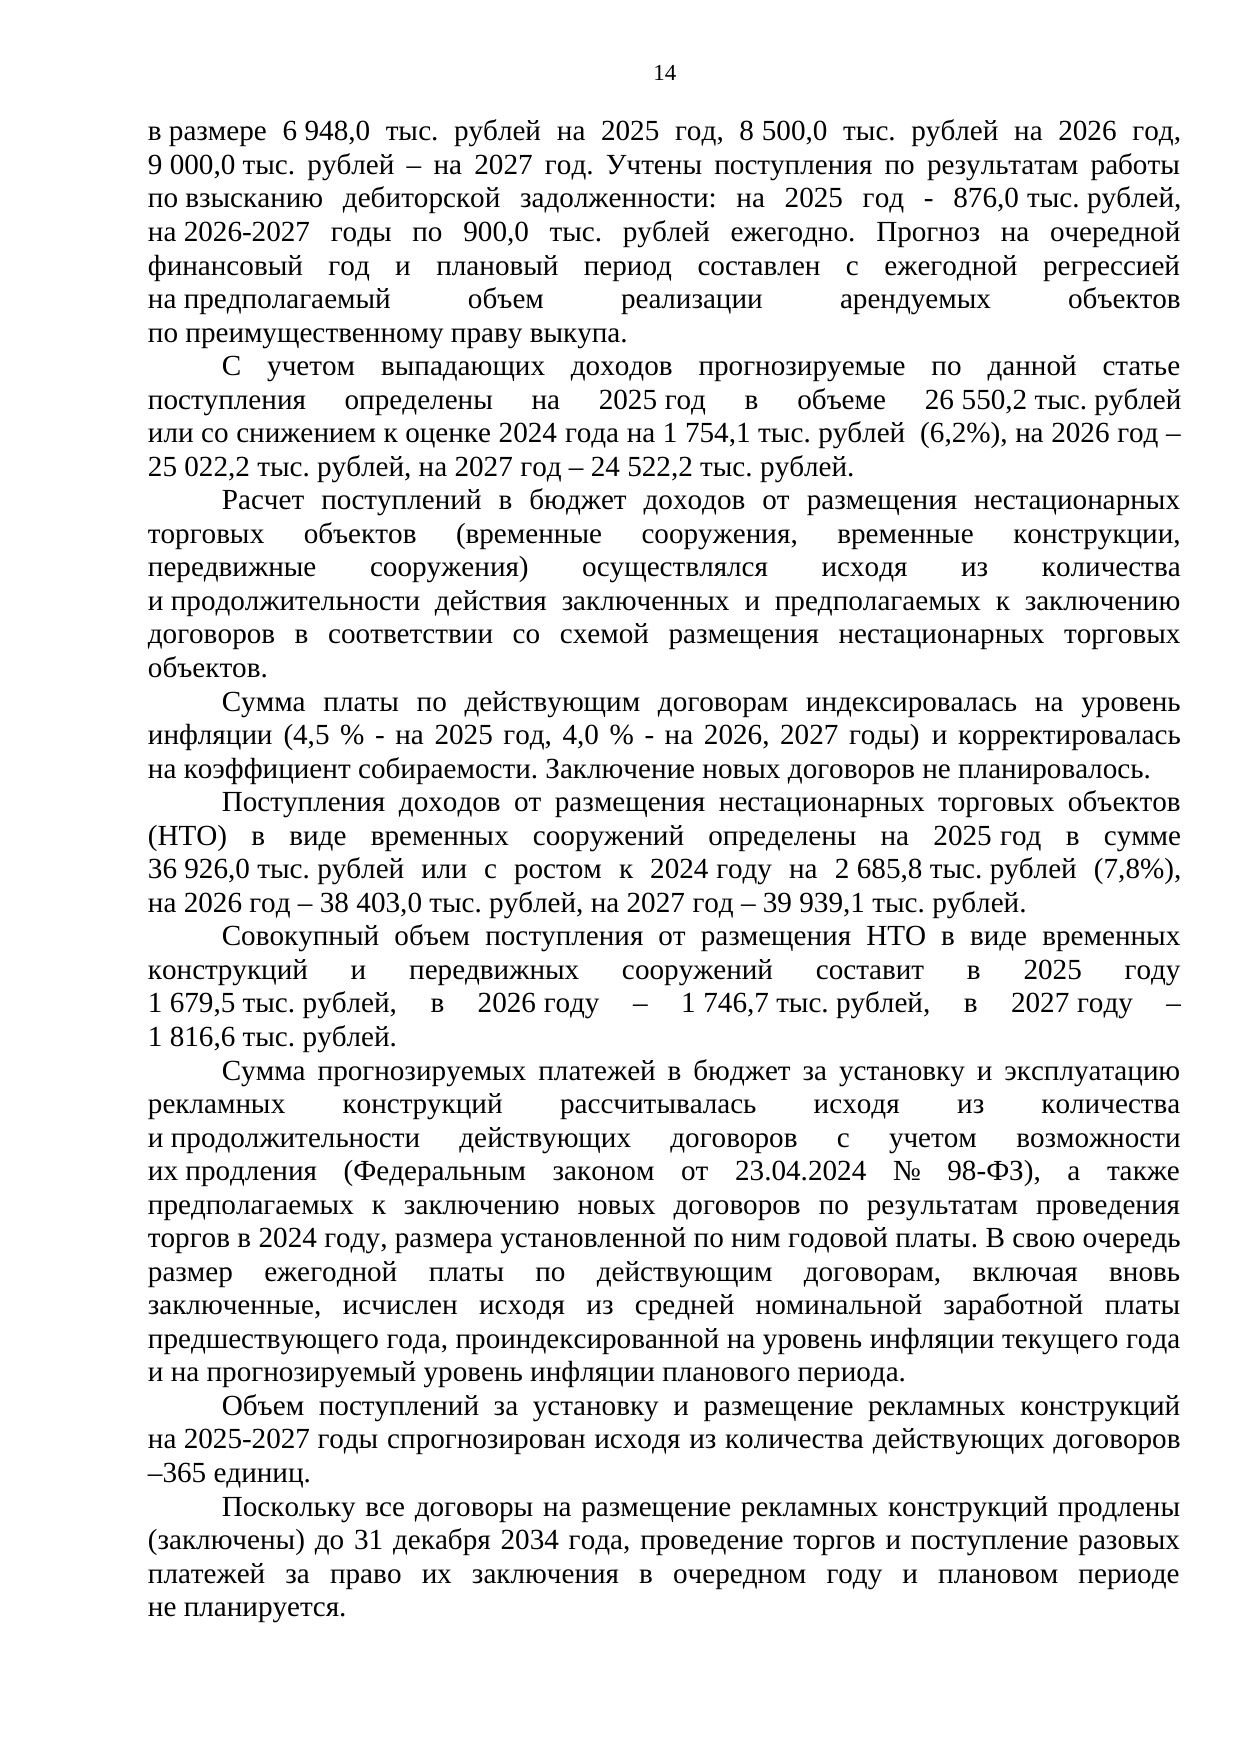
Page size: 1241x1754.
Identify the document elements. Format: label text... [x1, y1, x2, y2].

text Расчет поступлений в бюджет доходов от размещения нестационарных торговых объектов (временные сооружения, временные конструкции, передвижные сооружения) осуществлялся исходя из количества и продолжительности действия заключенных и предполагаемых к заключению договоров в соответствии со схемой размещения нестационарных торговых объектов. [148, 482, 1181, 684]
text Объем поступлений за установку и размещение рекламных конструкций на 2025-2027 годы спрогнозирован исходя из количества действующих договоров –365 единиц. [148, 1388, 1181, 1489]
text Поступления доходов от размещения нестационарных торговых объектов (НТО) в виде временных сооружений определены на 2025 год в сумме 36 926,0 тыс. рублей или с ростом к 2024 году на 2 685,8 тыс. рублей (7,8%), на 2026 год – 38 403,0 тыс. рублей, на 2027 год – 39 939,1 тыс. рублей. [148, 784, 1181, 918]
text Поскольку все договоры на размещение рекламных конструкций продлены (заключены) до 31 декабря 2034 года, проведение торгов и поступление разовых платежей за право их заключения в очередном году и плановом периоде не планируется. [148, 1489, 1181, 1623]
text С учетом выпадающих доходов прогнозируемые по данной статье поступления определены на 2025 год в объеме 26 550,2 тыс. рублей или со снижением к оценке 2024 года на 1 754,1 тыс. рублей (6,2%), на 2026 год – 25 022,2 тыс. рублей, на 2027 год – 24 522,2 тыс. рублей. [148, 348, 1181, 482]
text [148, 113, 1181, 348]
text Сумма прогнозируемых платежей в бюджет за установку и эксплуатацию рекламных конструкций рассчитывалась исходя из количества и продолжительности действующих договоров с учетом возможности их продления (Федеральным законом от 23.04.2024 № 98-ФЗ), а также предполагаемых к заключению новых договоров по результатам проведения торгов в 2024 году, размера установленной по ним годовой платы. В свою очередь размер ежегодной платы по действующим договорам, включая вновь заключенные, исчислен исходя из средней номинальной заработной платы предшествующего года, проиндексированной на уровень инфляции текущего года и на прогнозируемый уровень инфляции планового периода. [148, 1053, 1181, 1388]
text Сумма платы по действующим договорам индексировалась на уровень инфляции (4,5 % - на 2025 год, 4,0 % - на 2026, 2027 годы) и корректировалась на коэффициент собираемости. Заключение новых договоров не планировалось. [148, 684, 1181, 784]
text Совокупный объем поступления от размещения НТО в виде временных конструкций и передвижных сооружений составит в 2025 году 1 679,5 тыс. рублей, в 2026 году – 1 746,7 тыс. рублей, в 2027 году – 1 816,6 тыс. рублей. [148, 918, 1181, 1053]
